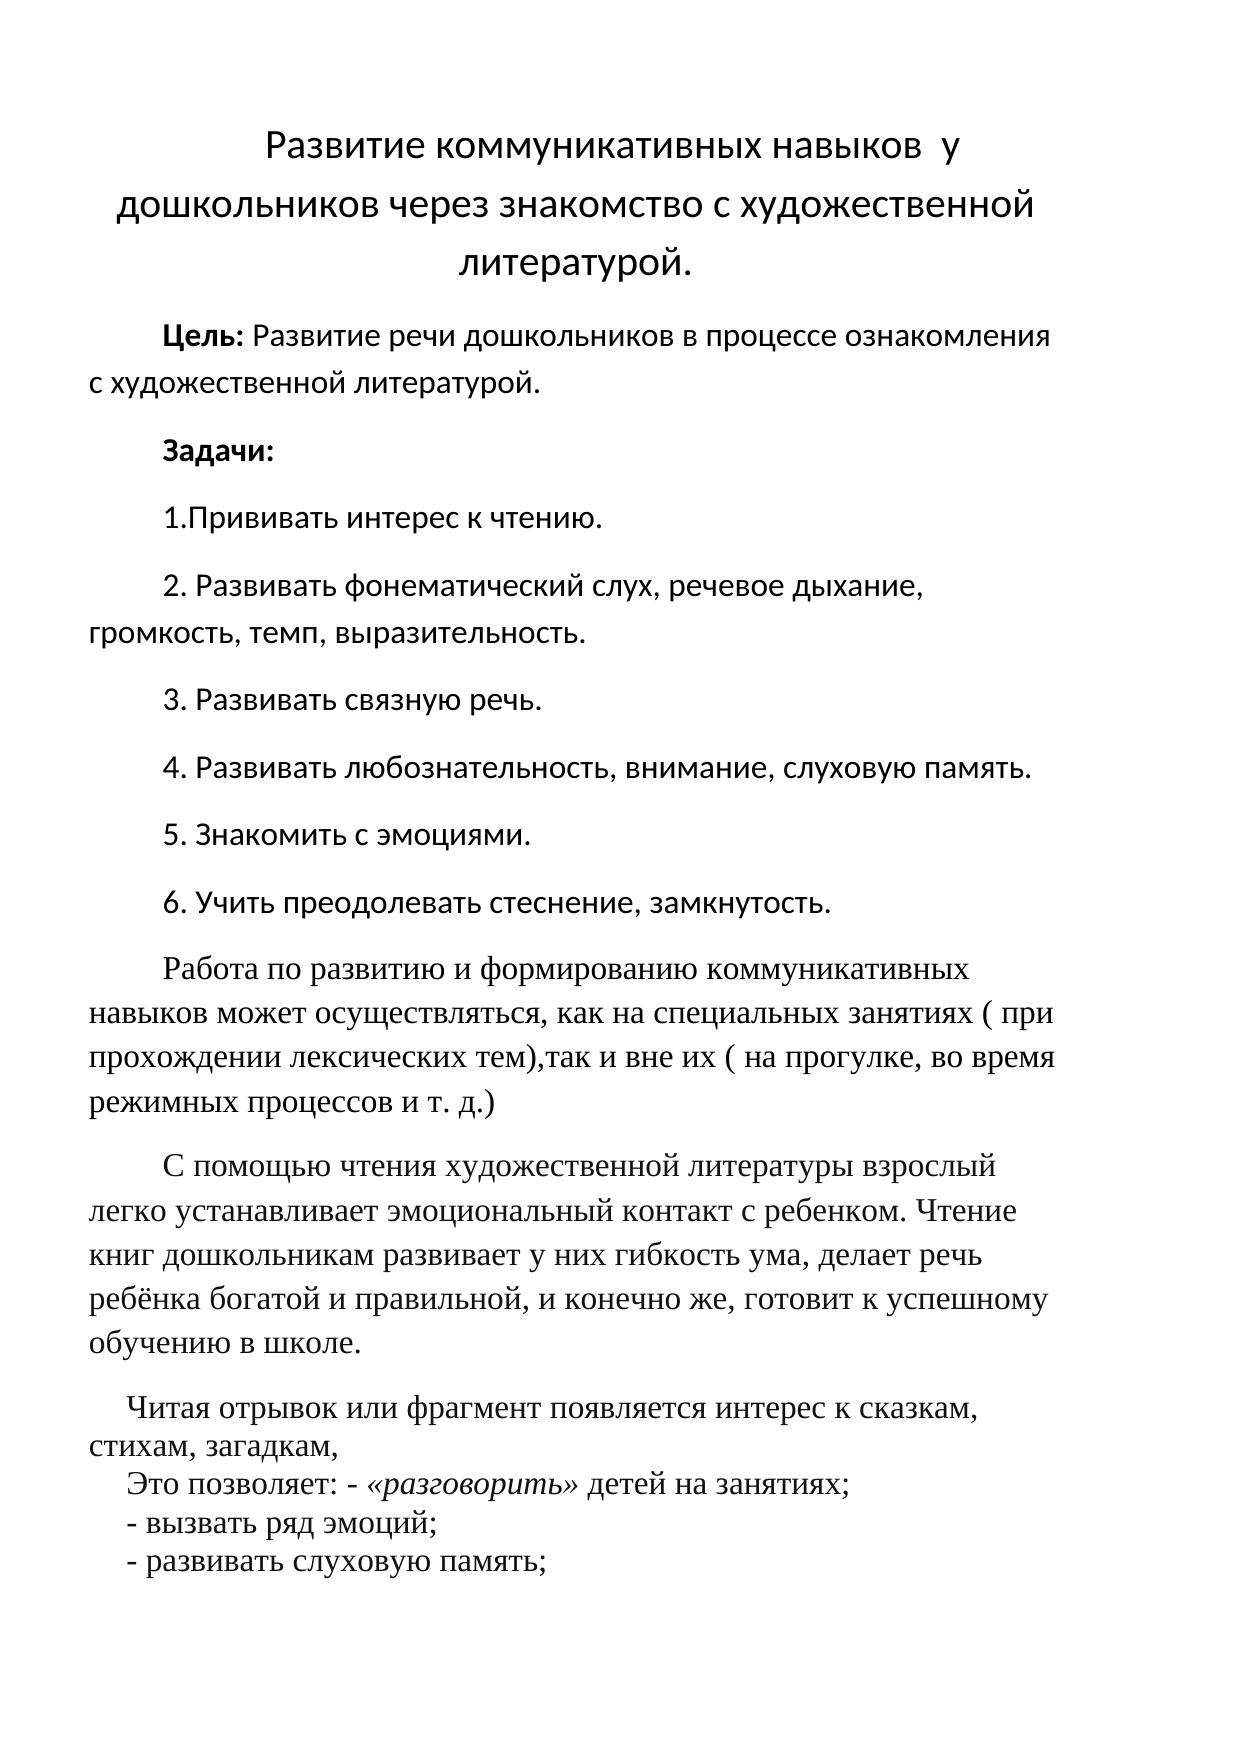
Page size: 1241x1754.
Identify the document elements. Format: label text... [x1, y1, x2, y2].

text 3. Развивать связную речь. [89, 678, 1063, 719]
text 1.Прививать интерес к чтению. [89, 496, 1063, 537]
text С помощью чтения художественной литературы взрослый легко устанавливает эмоциональный контакт с ребенком. Чтение книг дошкольникам развивает у них гибкость ума, делает речь ребёнка богатой и правильной, и конечно же, готовит к успешному обучению в школе. [89, 1146, 1063, 1360]
text Цель: Развитие речи дошкольников в процессе ознакомления с художественной литературой. [89, 314, 1063, 402]
text 5. Знакомить с эмоциями. [89, 813, 1063, 854]
text Это позволяет: - «разговорить» детей на занятиях; [89, 1463, 1063, 1502]
text Развитие коммуникативных навыков у дошкольников через знакомство с художественной литературой. [89, 118, 1063, 286]
text - развивать слуховую память; [89, 1540, 1063, 1578]
text Задачи: [89, 429, 1063, 469]
text - вызвать ряд эмоций; [89, 1502, 1063, 1540]
text Читая отрывок или фрагмент появляется интерес к сказкам, стихам, загадкам, [89, 1387, 1063, 1463]
text Работа по развитию и формированию коммуникативных навыков может осуществляться, как на специальных занятиях ( при прохождении лексических тем),так и вне их ( на прогулке, во время режимных процессов и т. д.) [89, 949, 1063, 1119]
text 2. Развивать фонематический слух, речевое дыхание, громкость, темп, выразительность. [89, 564, 1063, 651]
text 6. Учить преодолевать стеснение, замкнутость. [89, 881, 1063, 922]
text 4. Развивать любознательность, внимание, слуховую память. [89, 746, 1063, 787]
